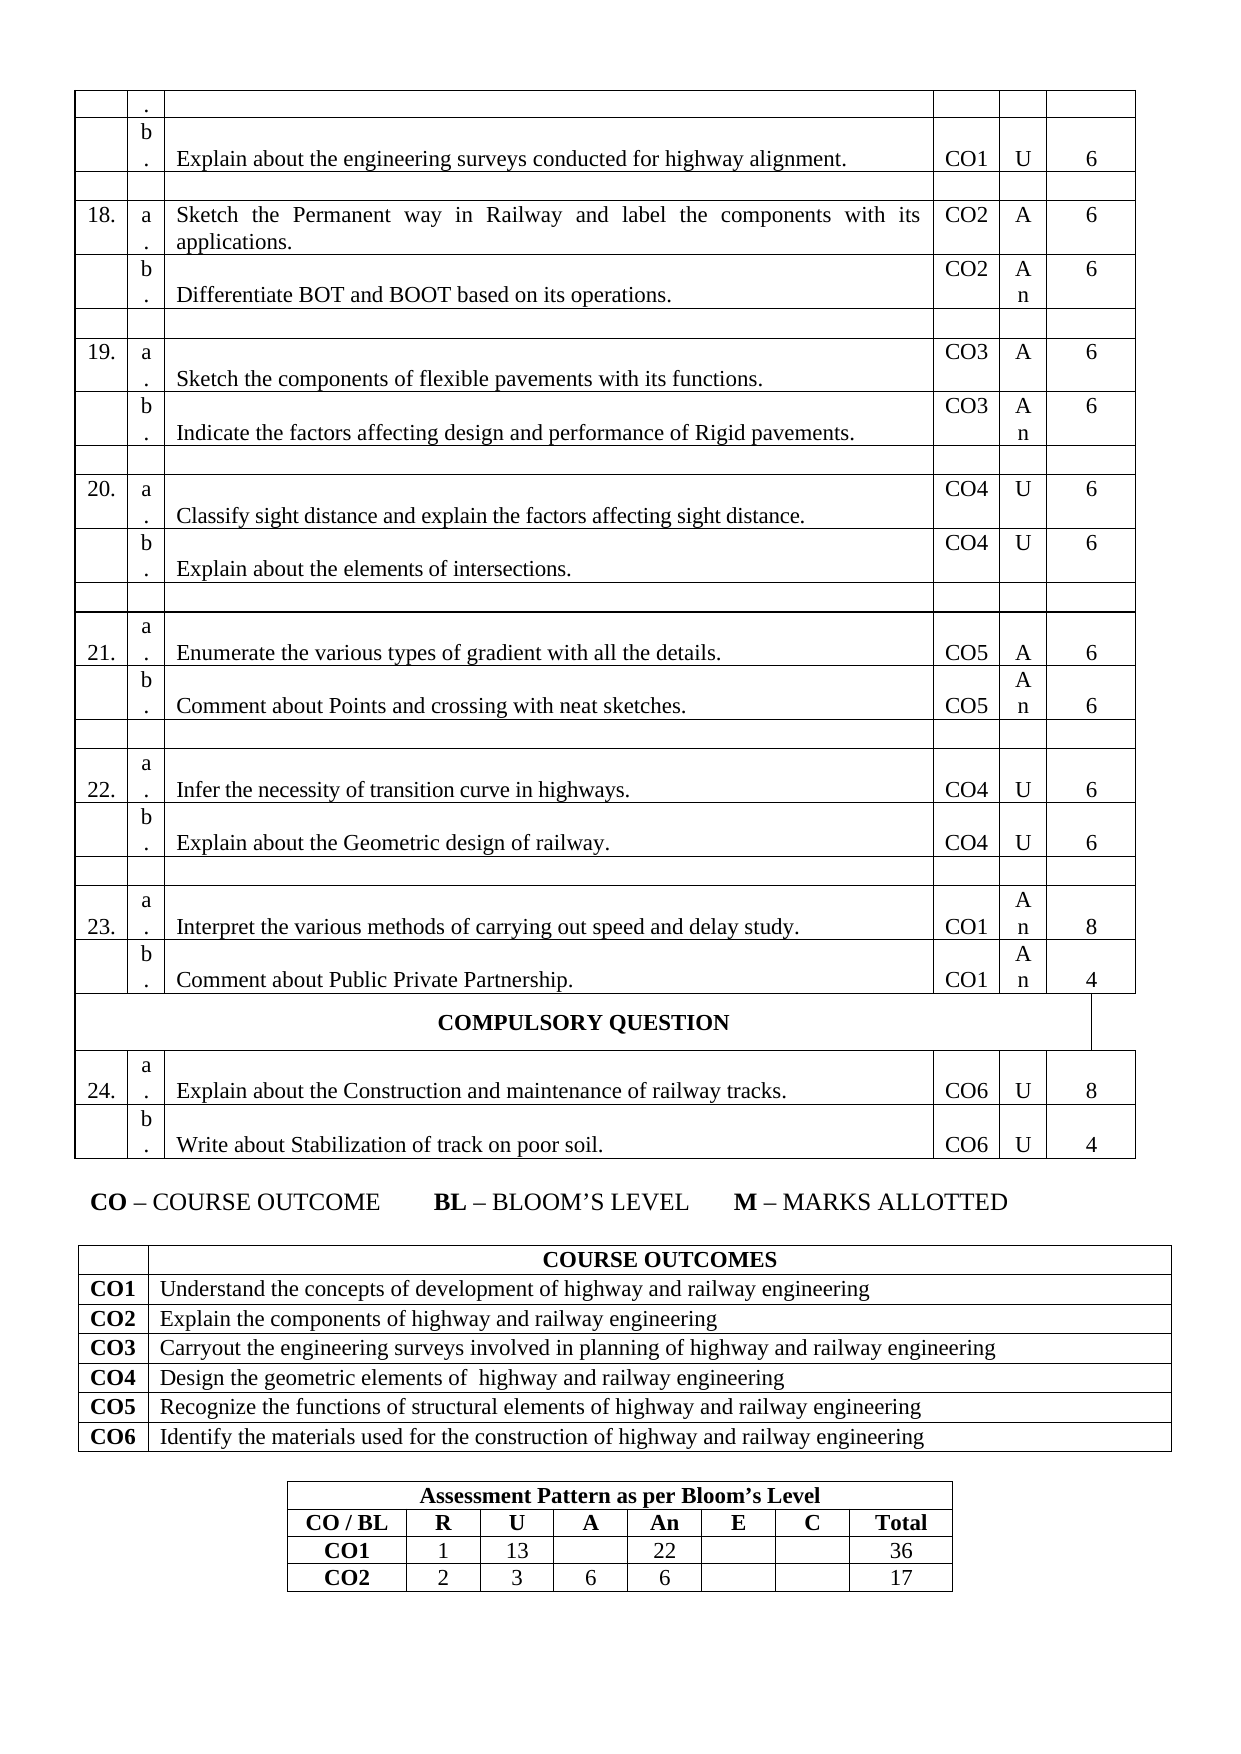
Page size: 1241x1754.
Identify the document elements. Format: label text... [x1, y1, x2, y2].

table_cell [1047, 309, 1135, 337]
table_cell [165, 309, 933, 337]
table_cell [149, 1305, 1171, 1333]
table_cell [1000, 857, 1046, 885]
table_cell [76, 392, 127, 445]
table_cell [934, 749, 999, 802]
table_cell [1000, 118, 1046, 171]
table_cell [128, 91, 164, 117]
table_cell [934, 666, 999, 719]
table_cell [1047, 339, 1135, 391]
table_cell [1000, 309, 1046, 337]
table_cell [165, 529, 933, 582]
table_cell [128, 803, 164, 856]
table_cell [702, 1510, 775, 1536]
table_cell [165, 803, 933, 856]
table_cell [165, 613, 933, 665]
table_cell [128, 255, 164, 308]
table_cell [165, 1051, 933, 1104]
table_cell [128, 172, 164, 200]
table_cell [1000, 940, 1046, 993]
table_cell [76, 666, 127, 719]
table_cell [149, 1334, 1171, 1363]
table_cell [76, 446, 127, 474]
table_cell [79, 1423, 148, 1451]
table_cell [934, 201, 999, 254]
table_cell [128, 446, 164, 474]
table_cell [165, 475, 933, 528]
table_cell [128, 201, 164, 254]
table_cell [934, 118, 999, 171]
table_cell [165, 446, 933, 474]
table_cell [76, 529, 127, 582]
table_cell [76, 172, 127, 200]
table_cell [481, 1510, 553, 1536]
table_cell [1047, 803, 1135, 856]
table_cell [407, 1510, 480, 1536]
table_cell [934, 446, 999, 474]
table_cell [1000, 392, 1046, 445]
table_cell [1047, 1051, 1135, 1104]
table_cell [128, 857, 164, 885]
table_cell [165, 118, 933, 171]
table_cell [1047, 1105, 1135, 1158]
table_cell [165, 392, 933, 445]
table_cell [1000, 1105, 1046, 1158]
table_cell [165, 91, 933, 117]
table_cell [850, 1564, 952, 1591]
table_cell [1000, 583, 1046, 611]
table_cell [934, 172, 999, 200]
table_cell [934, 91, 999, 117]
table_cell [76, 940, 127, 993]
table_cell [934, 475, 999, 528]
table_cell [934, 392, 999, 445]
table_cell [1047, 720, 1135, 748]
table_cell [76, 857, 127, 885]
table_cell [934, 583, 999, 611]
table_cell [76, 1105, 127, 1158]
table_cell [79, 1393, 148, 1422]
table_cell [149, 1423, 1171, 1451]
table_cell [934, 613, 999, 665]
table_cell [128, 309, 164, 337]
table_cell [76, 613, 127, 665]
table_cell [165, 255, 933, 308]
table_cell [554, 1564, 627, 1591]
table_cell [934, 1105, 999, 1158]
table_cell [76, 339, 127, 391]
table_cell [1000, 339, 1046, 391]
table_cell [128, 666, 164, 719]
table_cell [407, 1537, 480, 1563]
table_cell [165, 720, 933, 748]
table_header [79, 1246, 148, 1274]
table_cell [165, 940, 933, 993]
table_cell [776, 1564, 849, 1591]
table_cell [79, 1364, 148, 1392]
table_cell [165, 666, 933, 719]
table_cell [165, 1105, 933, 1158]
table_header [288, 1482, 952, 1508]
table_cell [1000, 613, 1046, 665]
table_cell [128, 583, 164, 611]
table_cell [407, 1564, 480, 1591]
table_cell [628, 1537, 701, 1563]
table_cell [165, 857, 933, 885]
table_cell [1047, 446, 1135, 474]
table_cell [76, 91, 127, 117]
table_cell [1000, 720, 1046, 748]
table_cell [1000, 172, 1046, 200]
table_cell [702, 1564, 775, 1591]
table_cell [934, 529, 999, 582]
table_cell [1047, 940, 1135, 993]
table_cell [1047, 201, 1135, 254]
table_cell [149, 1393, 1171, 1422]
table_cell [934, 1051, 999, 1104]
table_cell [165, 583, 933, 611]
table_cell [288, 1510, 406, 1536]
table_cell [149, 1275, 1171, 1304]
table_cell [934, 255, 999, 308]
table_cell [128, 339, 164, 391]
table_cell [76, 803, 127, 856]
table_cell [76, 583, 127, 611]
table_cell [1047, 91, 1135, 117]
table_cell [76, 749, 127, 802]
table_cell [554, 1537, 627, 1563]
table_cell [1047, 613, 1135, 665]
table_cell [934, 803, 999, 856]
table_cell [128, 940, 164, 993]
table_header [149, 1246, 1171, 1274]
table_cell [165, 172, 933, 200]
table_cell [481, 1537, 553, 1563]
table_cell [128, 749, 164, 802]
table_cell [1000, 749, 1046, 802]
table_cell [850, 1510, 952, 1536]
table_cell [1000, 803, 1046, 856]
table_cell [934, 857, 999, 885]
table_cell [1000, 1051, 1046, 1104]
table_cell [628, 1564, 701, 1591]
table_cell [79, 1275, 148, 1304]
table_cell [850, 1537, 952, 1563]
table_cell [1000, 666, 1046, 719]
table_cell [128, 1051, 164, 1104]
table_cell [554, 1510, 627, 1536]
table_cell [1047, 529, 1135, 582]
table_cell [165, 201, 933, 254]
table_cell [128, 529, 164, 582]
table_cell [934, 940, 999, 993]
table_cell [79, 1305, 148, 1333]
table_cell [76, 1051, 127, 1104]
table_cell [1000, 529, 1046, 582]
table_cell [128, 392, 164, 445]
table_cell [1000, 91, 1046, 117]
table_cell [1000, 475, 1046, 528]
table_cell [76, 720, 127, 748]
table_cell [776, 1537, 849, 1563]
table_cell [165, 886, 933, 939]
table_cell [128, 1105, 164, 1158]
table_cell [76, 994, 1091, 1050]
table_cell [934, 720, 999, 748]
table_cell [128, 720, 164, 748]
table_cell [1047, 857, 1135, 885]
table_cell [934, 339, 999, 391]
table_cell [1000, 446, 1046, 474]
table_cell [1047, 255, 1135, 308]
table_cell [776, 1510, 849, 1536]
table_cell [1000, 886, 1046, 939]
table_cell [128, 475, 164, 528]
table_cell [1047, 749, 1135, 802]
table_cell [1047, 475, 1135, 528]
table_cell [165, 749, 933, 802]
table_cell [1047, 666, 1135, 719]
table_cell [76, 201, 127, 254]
text CO – COURSE OUTCOME BL – BLOOM’S LEVEL M – MARKS ALLOTTED [90, 1187, 1150, 1216]
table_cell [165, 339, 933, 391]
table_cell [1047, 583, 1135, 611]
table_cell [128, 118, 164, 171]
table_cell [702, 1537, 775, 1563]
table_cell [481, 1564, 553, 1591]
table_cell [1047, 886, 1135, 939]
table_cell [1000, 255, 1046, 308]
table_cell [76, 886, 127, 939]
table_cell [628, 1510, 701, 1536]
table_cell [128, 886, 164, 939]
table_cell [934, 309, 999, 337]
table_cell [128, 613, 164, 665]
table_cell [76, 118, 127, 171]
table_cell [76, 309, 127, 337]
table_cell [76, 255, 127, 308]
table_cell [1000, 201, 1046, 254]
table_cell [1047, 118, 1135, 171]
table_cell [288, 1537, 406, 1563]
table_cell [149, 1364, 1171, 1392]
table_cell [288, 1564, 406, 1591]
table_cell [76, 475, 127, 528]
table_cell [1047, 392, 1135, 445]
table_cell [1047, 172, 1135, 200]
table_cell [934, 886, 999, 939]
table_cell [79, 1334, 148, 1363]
